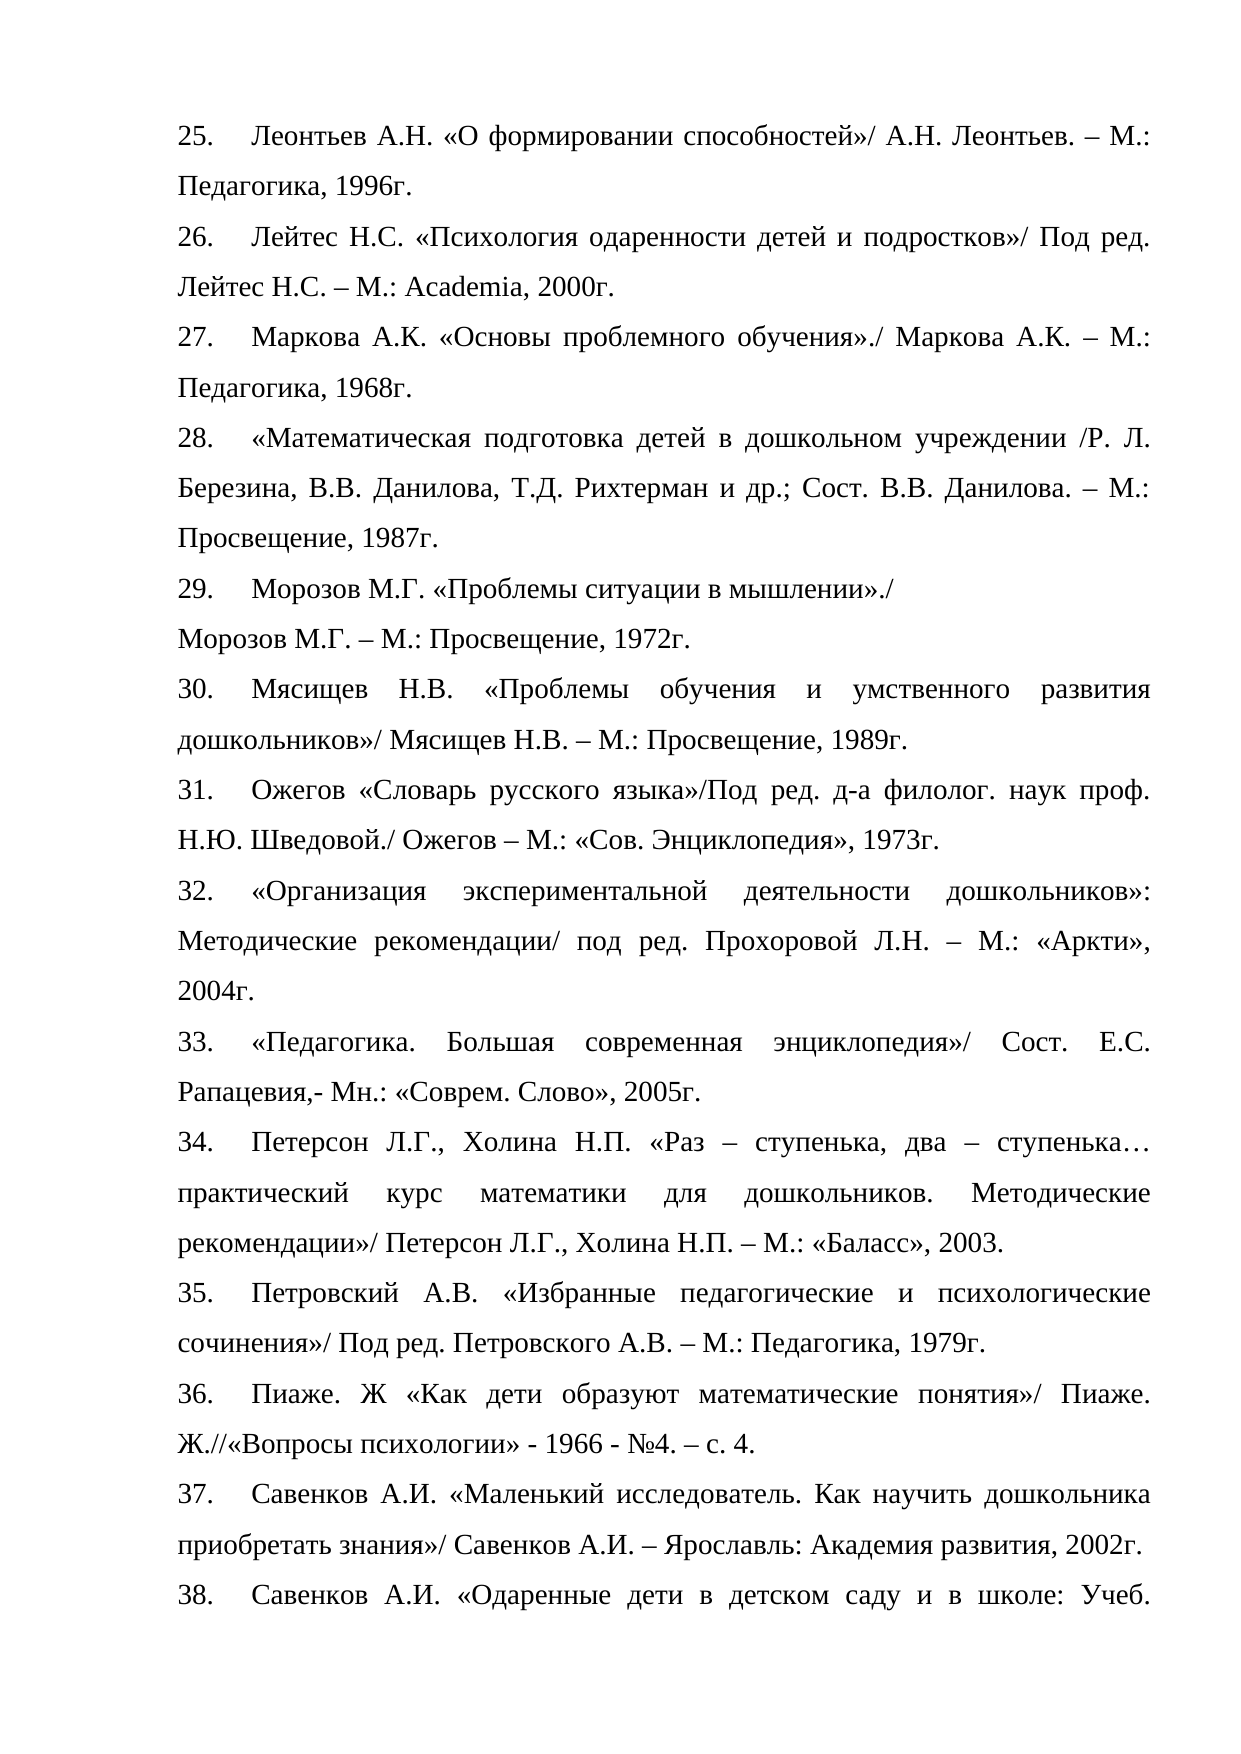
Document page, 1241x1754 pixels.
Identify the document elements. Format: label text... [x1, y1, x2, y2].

list Маркова А.К. «Основы проблемного обучения»./ Маркова А.К. – М.: Педагогика, 1968г. [177, 319, 1152, 403]
list Леонтьев А.Н. «О формировании способностей»/ А.Н. Леонтьев. – М.: Педагогика, 1996г. [177, 118, 1152, 202]
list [177, 1577, 1152, 1611]
list «Организация экспериментальной деятельности дошкольников»: Методические рекомендации/ под ред. Прохоровой Л.Н. – М.: «Аркти», 2004г. [177, 873, 1152, 1007]
list Петровский А.В. «Избранные педагогические и психологические сочинения»/ Под ред. Петровского А.В. – М.: Педагогика, 1979г. [177, 1275, 1152, 1359]
list Лейтес Н.С. «Психология одаренности детей и подростков»/ Под ред. Лейтес Н.С. – М.: Academia, 2000г. [177, 219, 1152, 303]
list Ожегов «Словарь русского языка»/Под ред. д-а филолог. наук проф. Н.Ю. Шведовой./ Ожегов – М.: «Сов. Энциклопедия», 1973г. [177, 772, 1152, 856]
list Морозов М.Г. «Проблемы ситуации в мышлении»./ [177, 571, 1152, 604]
list Савенков А.И. «Маленький исследователь. Как научить дошкольника приобретать знания»/ Савенков А.И. – Ярославль: Академия развития, 2002г. [177, 1477, 1152, 1560]
list Мясищев Н.В. «Проблемы обучения и умственного развития дошкольников»/ Мясищев Н.В. – М.: Просвещение, 1989г. [177, 672, 1152, 755]
list «Педагогика. Большая современная энциклопедия»/ Сост. Е.С. Рапацевия,- Мн.: «Соврем. Слово», 2005г. [177, 1024, 1152, 1108]
list Пиаже. Ж «Как дети образуют математические понятия»/ Пиаже. Ж.//«Вопросы психологии» - 1966 - №4. – с. 4. [177, 1376, 1152, 1460]
list «Математическая подготовка детей в дошкольном учреждении /Р. Л. Березина, В.В. Данилова, Т.Д. Рихтерман и др.; Сост. В.В. Данилова. – М.: Просвещение, 1987г. [177, 420, 1152, 554]
text Морозов М.Г. – М.: Просвещение, 1972г. [177, 621, 1152, 655]
list Петерсон Л.Г., Холина Н.П. «Раз – ступенька, два – ступенька… практический курс математики для дошкольников. Методические рекомендации»/ Петерсон Л.Г., Холина Н.П. – М.: «Баласс», 2003. [177, 1124, 1152, 1258]
